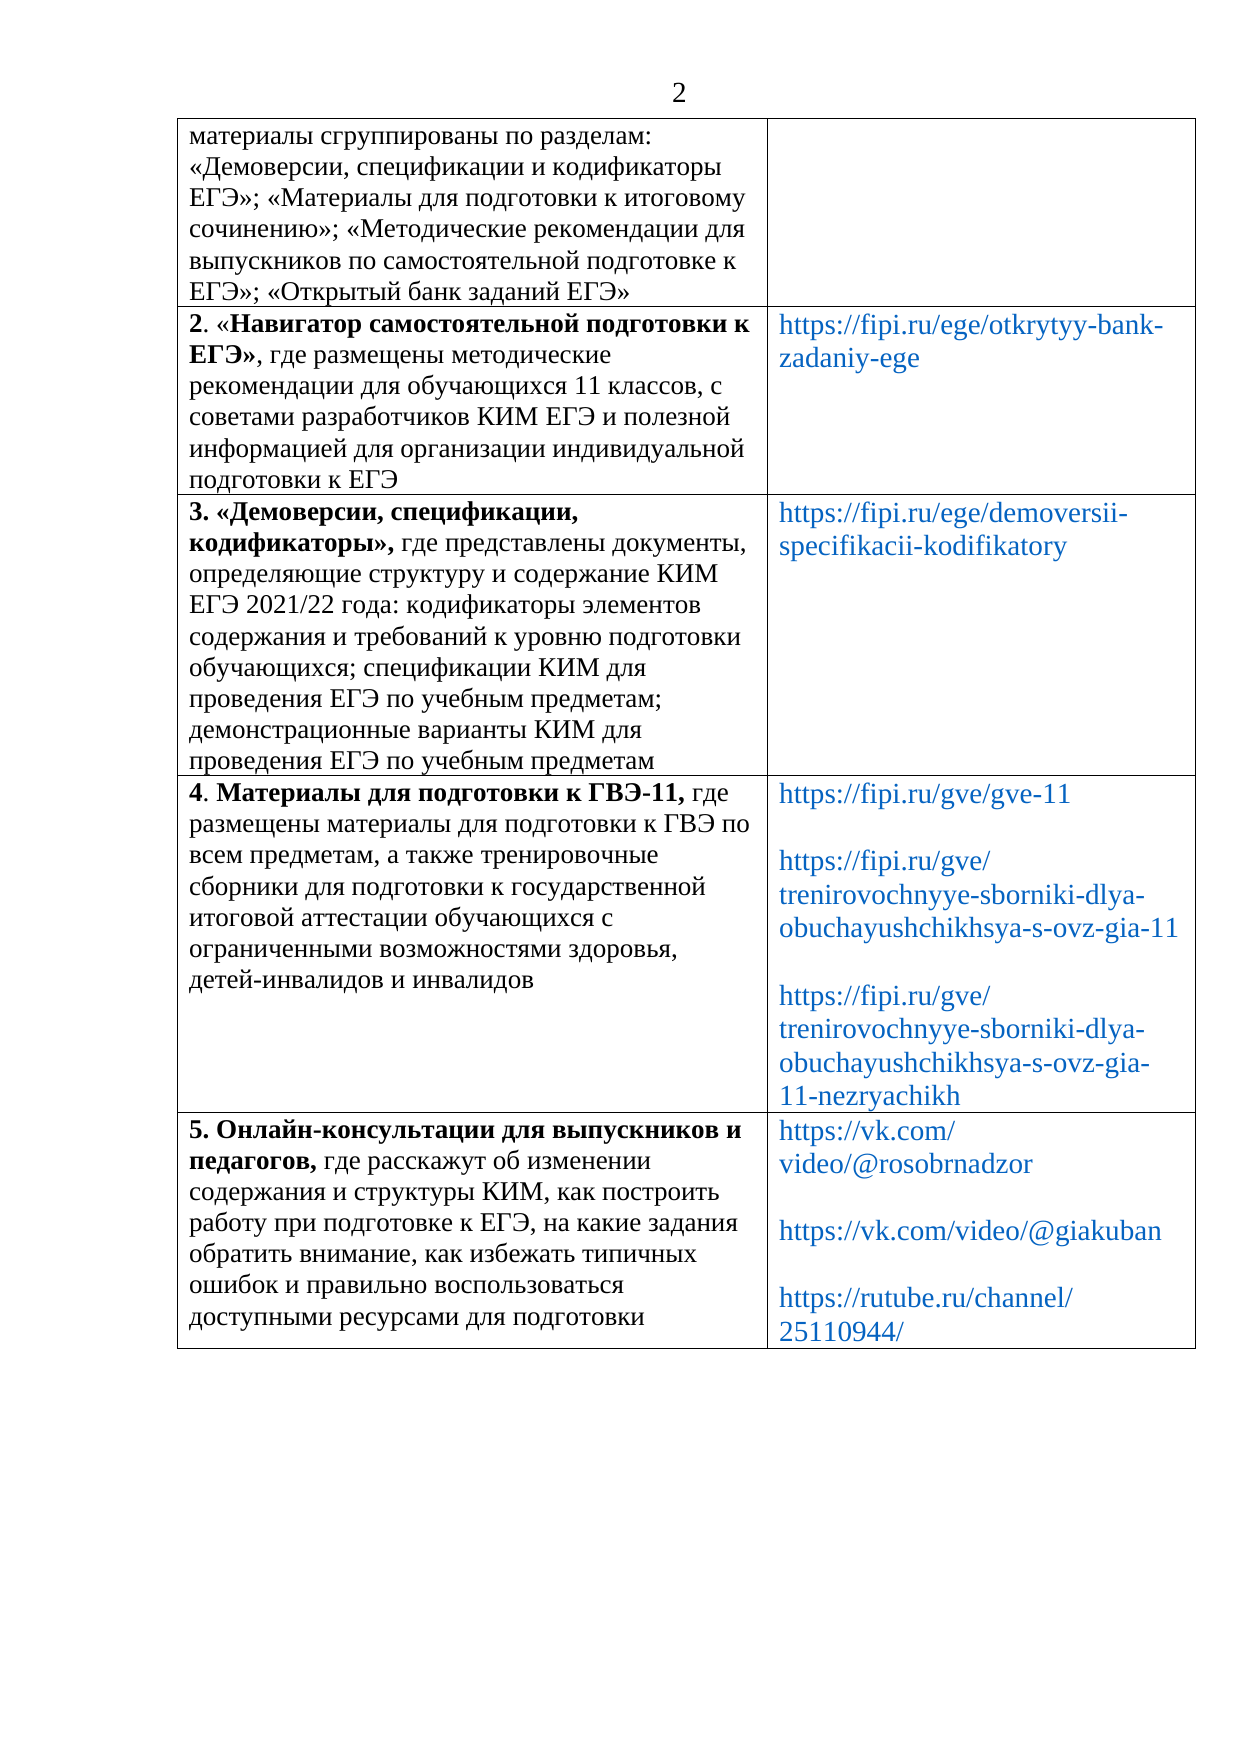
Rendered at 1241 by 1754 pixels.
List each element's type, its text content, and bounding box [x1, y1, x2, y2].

table_cell https://fipi.ru/gve/gve-11 https://fipi.ru/gve/trenirovochnyye-sborniki-dlya-obuchayushchikhsya-s-ovz-gia-11 https://fipi.ru/gve/trenirovochnyye-sborniki-dlya-obuchayushchikhsya-s-ovz-gia-11-nezryachikh [768, 776, 1195, 1112]
table_cell 2. «Навигатор самостоятельной подготовки к ЕГЭ», где размещены методические рекомендации для обучающихся 11 классов, с советами разработчиков КИМ ЕГЭ и полезной информацией для организации индивидуальной подготовки к ЕГЭ [178, 307, 767, 494]
table_cell 4. Материалы для подготовки к ГВЭ-11, где размещены материалы для подготовки к ГВЭ по всем предметам, а также тренировочные сборники для подготовки к государственной итоговой аттестации обучающихся с ограниченными возможностями здоровья, детей-инвалидов и инвалидов [178, 776, 767, 1112]
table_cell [178, 119, 767, 306]
table_cell https://fipi.ru/ege/otkrytyy-bank-zadaniy-ege [768, 307, 1195, 494]
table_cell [768, 119, 1195, 306]
table_cell https://vk.com/video/@rosobrnadzor https://vk.com/video/@giakuban https://rutube.ru/channel/25110944/ [768, 1113, 1195, 1348]
table_cell https://fipi.ru/ege/demoversii-specifikacii-kodifikatory [768, 495, 1195, 775]
table_cell 5. Онлайн-консультации для выпускников и педагогов, где расскажут об изменении содержания и структуры КИМ, как построить работу при подготовке к ЕГЭ, на какие задания обратить внимание, как избежать типичных ошибок и правильно воспользоваться доступными ресурсами для подготовки [178, 1113, 767, 1348]
table_cell 3. «Демоверсии, спецификации, кодификаторы», где представлены документы, определяющие структуру и содержание КИМ ЕГЭ 2021/22 года: кодификаторы элементов содержания и требований к уровню подготовки обучающихся; спецификации КИМ для проведения ЕГЭ по учебным предметам; демонстрационные варианты КИМ для проведения ЕГЭ по учебным предметам [178, 495, 767, 775]
